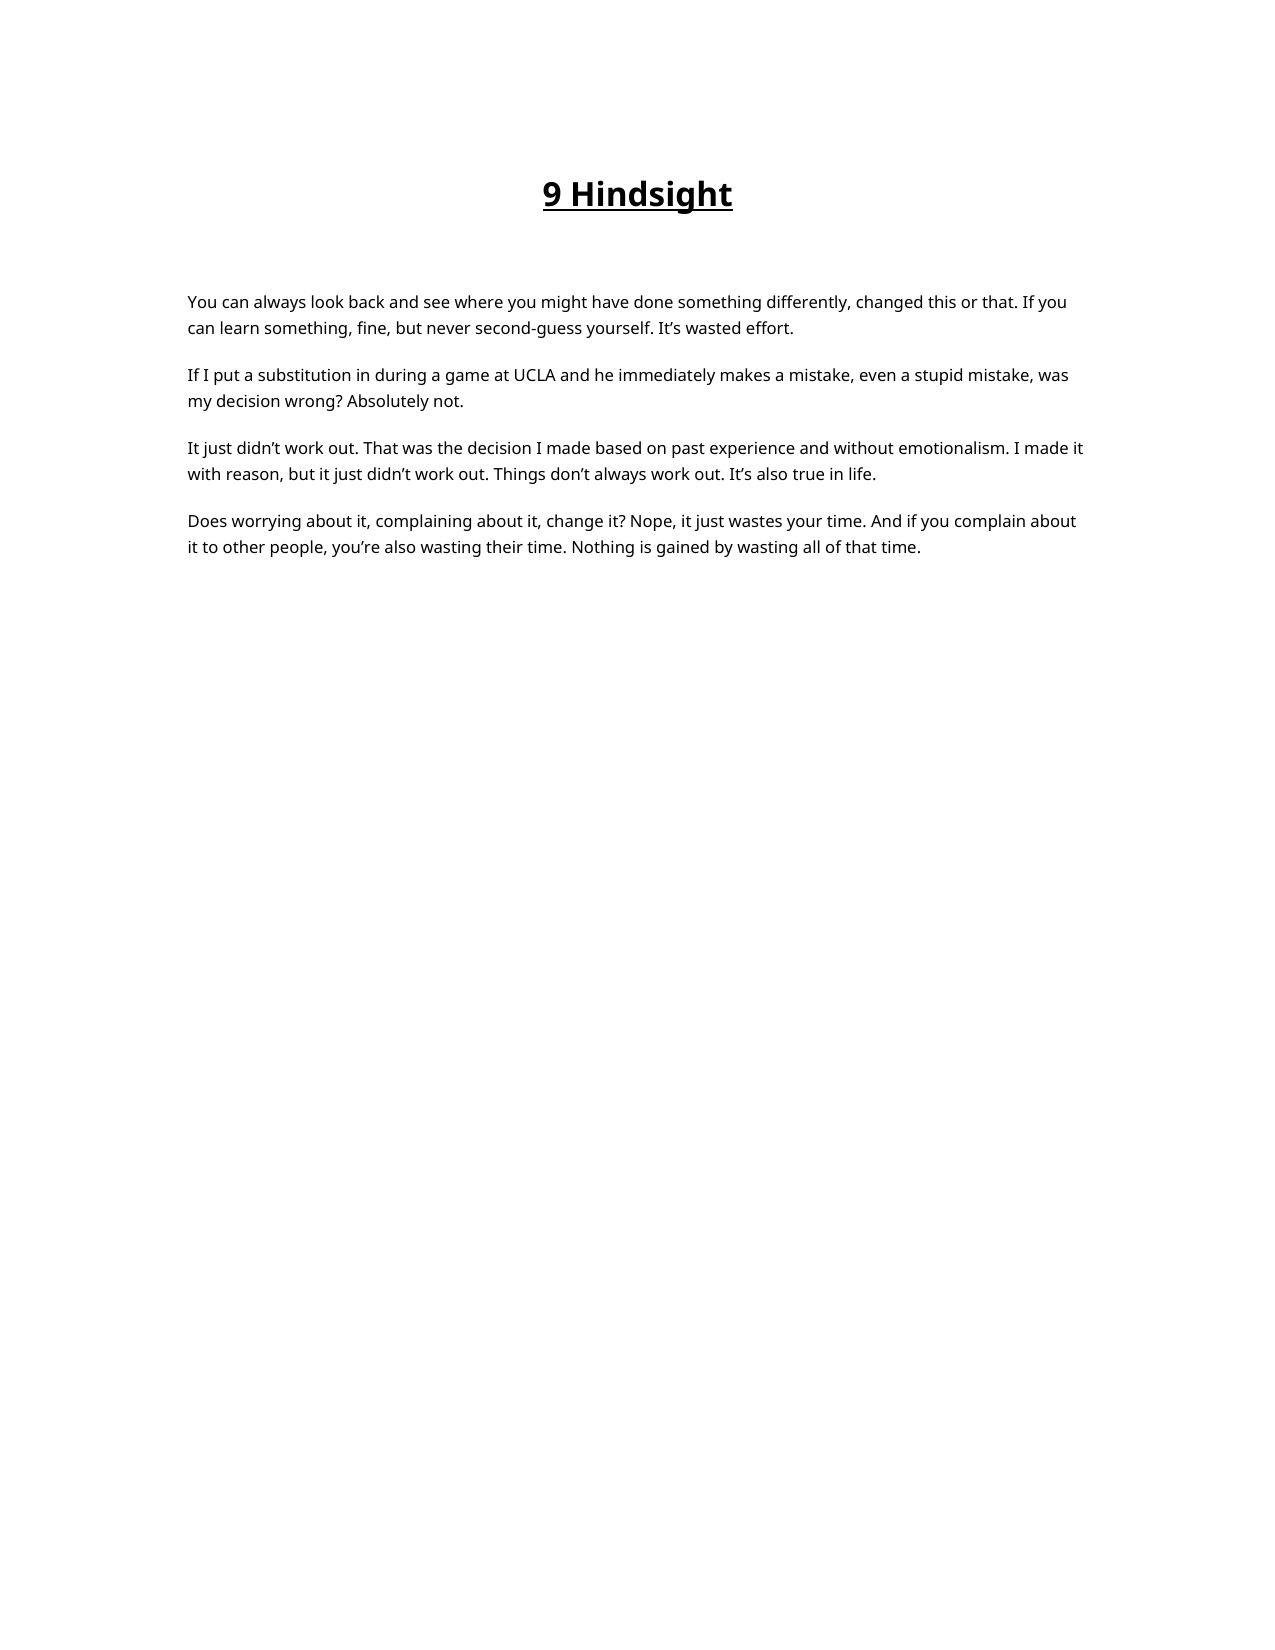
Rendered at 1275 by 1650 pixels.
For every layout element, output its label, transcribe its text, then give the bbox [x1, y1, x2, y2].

text It just didn’t work out. That was the decision I made based on past experience and without emotionalism. I made it with reason, but it just didn’t work out. Things don’t always work out. It’s also true in life. [187, 437, 1087, 485]
subtitle 9 Hindsight [187, 171, 1087, 216]
text If I put a substitution in during a game at UCLA and he immediately makes a mistake, even a stupid mistake, was my decision wrong? Absolutely not. [187, 364, 1087, 412]
text Does worrying about it, complaining about it, change it? Nope, it just wastes your time. And if you complain about it to other people, you’re also wasting their time. Nothing is gained by wasting all of that time. [187, 509, 1087, 558]
text You can always look back and see where you might have done something differently, changed this or that. If you can learn something, fine, but never second-guess yourself. It’s wasted effort. [187, 291, 1087, 339]
